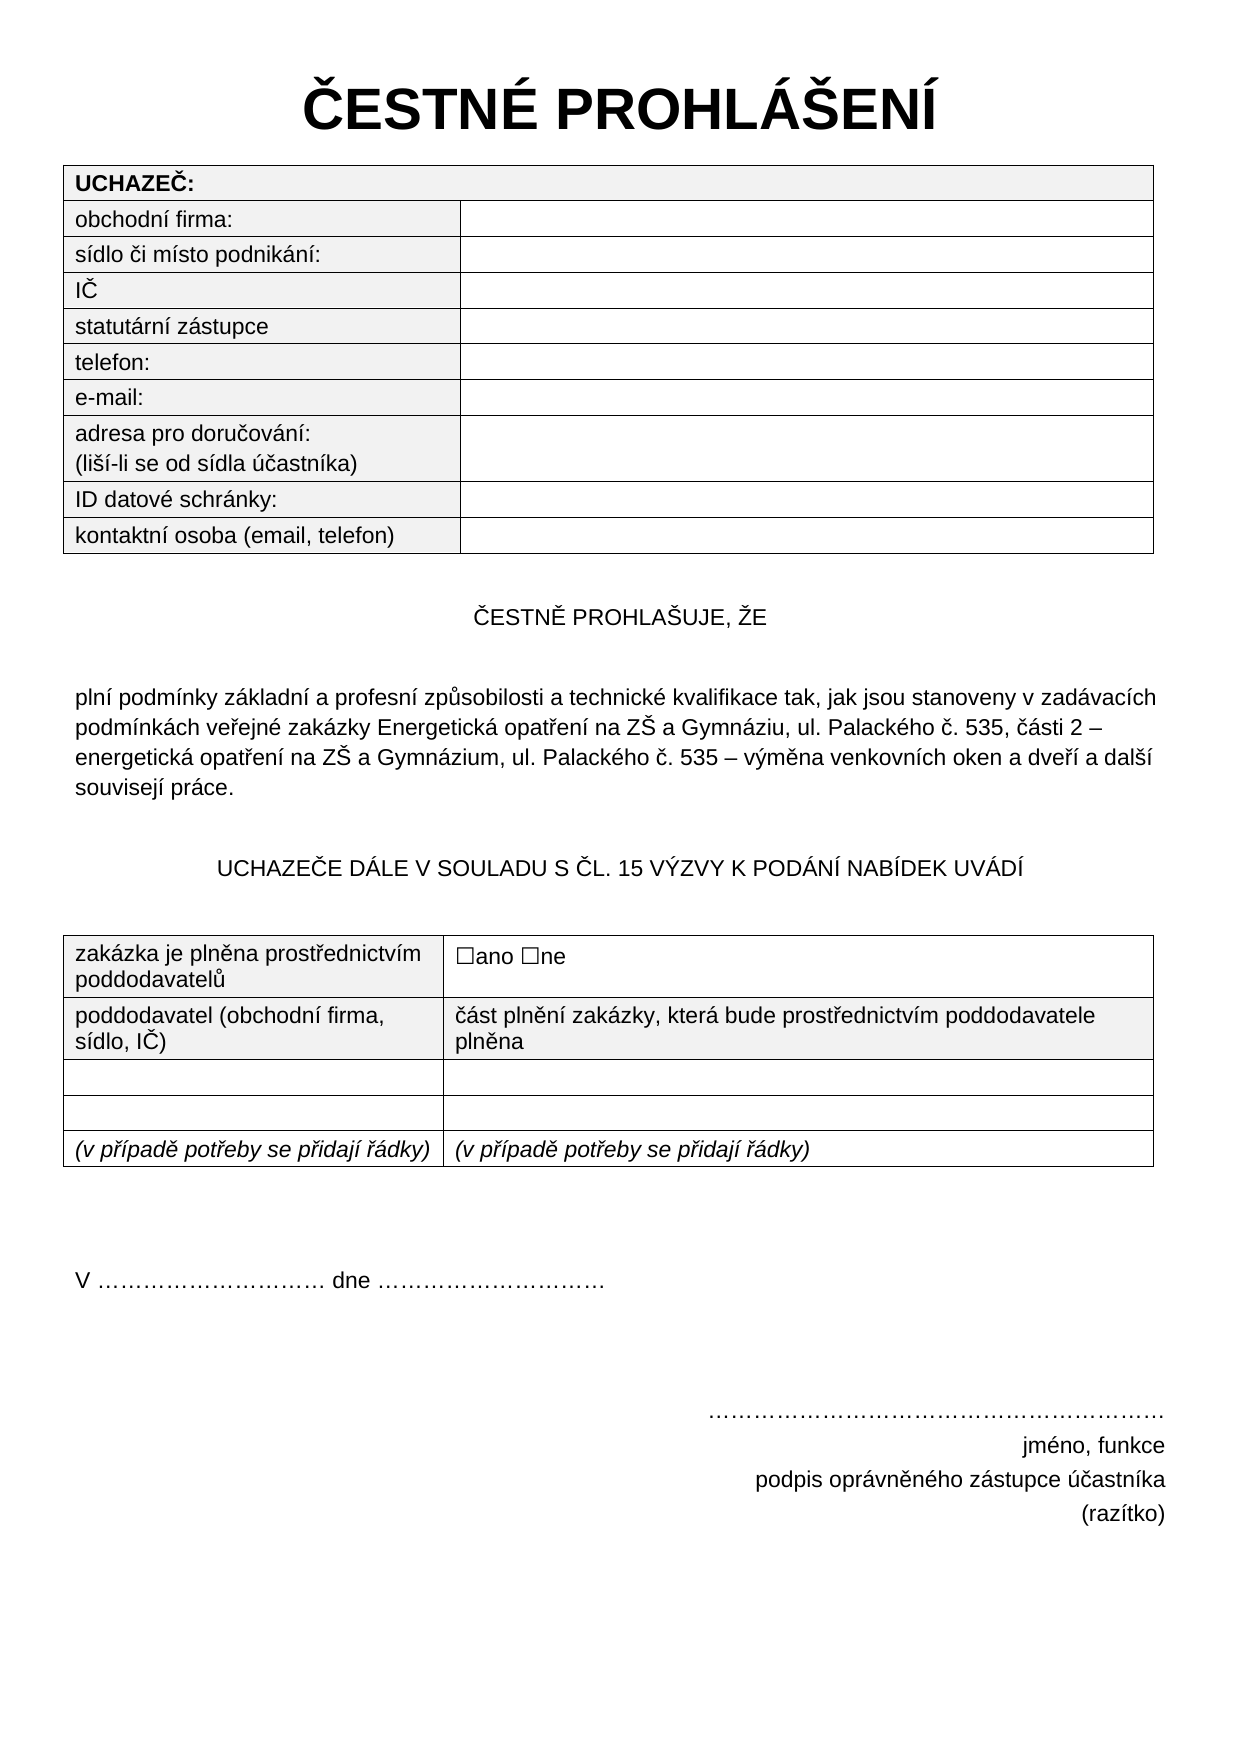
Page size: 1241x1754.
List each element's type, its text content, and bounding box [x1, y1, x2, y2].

table_cell (v případě potřeby se přidají řádky) [444, 1131, 1153, 1166]
table_cell [461, 273, 1153, 307]
table_header UCHAZEČ: [64, 166, 1153, 200]
table_cell kontaktní osoba (email, telefon) [64, 518, 460, 552]
text ČESTNĚ PROHLAŠUJE, ŽE [75, 603, 1165, 630]
table_cell statutární zástupce [64, 309, 460, 343]
table_cell [64, 1060, 443, 1094]
table_cell IČ [64, 273, 460, 307]
table_cell [461, 201, 1153, 236]
table_cell (v případě potřeby se přidají řádky) [64, 1131, 443, 1166]
table_cell [444, 1060, 1153, 1094]
text V ………………………… dne ………………………… [75, 1267, 1165, 1293]
table_cell e-mail: [64, 380, 460, 415]
text podpis oprávněného zástupce účastníka [75, 1466, 1165, 1492]
text jméno, funkce [75, 1432, 1165, 1458]
table_cell část plnění zakázky, která bude prostřednictvím poddodavatele plněna [444, 998, 1153, 1059]
table_cell [461, 482, 1153, 517]
table_cell [461, 518, 1153, 552]
text UCHAZEČE DÁLE V SOULADU S ČL. 15 VÝZVY K PODÁNÍ NABÍDEK UVÁDÍ [75, 854, 1165, 881]
table_cell obchodní firma: [64, 201, 460, 236]
table_cell ID datové schránky: [64, 482, 460, 517]
table_cell telefon: [64, 344, 460, 379]
table_cell [461, 344, 1153, 379]
text plní podmínky základní a profesní způsobilosti a technické kvalifikace tak, jak jsou stanoveny v zadávacích podmínkách veřejné zakázky Energetická opatření na ZŠ a Gymnáziu, ul. Palackého č. 535, části 2 – energetická opatření na ZŠ a Gymnázium, ul. Palackého č. 535 – výměna venkovních oken a dveří a další souvisejí práce. [75, 684, 1165, 801]
text (razítko) [75, 1500, 1165, 1527]
table_cell [64, 1096, 443, 1130]
table_header ano ne [444, 936, 1153, 997]
table_cell [461, 380, 1153, 415]
table_cell [461, 237, 1153, 272]
table_cell sídlo či místo podnikání: [64, 237, 460, 272]
table_cell [461, 309, 1153, 343]
title čestné prohlášení [75, 75, 1165, 142]
table_cell poddodavatel (obchodní firma, sídlo, IČ) [64, 998, 443, 1059]
table_header zakázka je plněna prostřednictvím poddodavatelů [64, 936, 443, 997]
table_cell [444, 1096, 1153, 1130]
text …………………………………………………… [75, 1397, 1165, 1424]
table_cell adresa pro doručování: (liší-li se od sídla účastníka) [64, 416, 460, 481]
table_cell [461, 416, 1153, 481]
